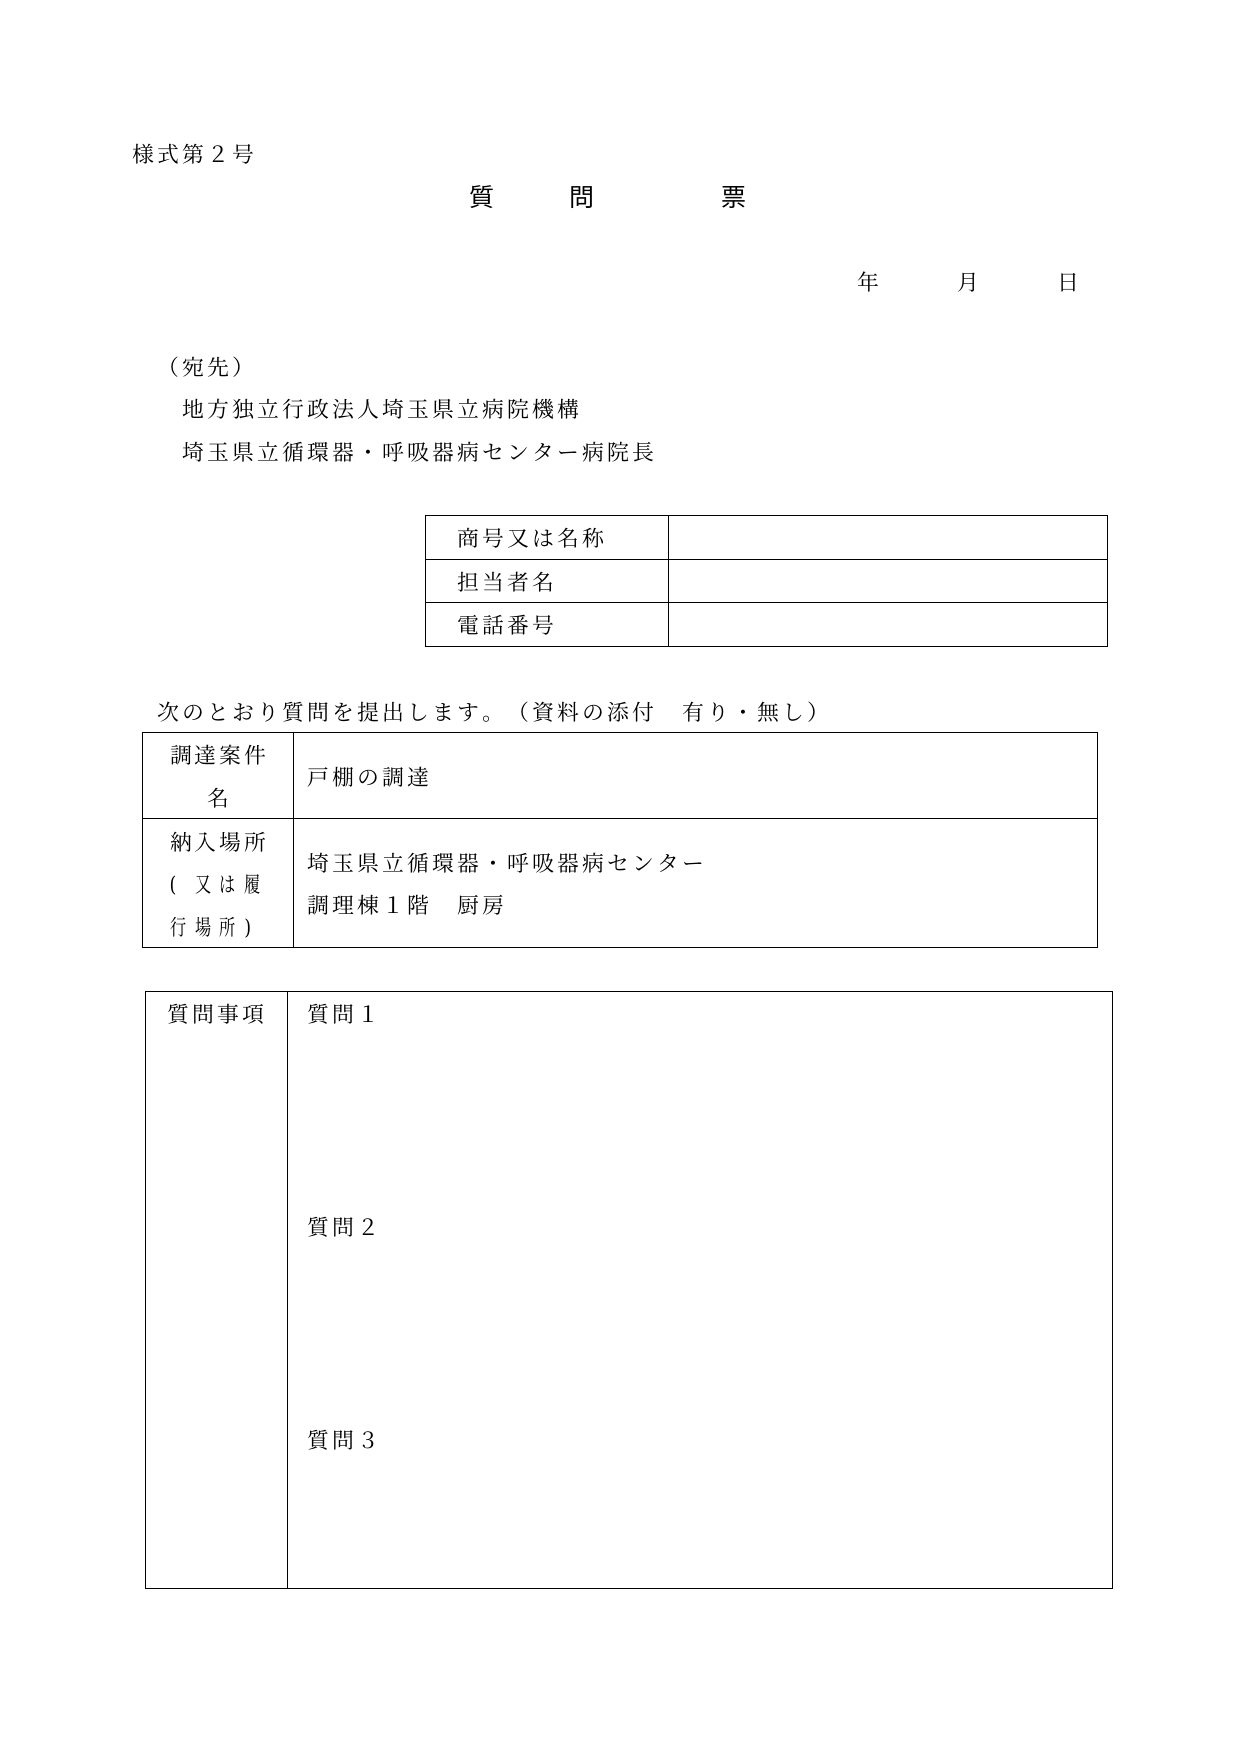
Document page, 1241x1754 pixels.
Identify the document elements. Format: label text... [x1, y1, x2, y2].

table_cell [669, 560, 1107, 602]
text 地方独立行政法人埼玉県立病院機構 [133, 387, 1108, 429]
text （宛先） [133, 344, 1108, 387]
table_header 調達案件名 [143, 733, 293, 818]
table_header 戸棚の調達 [294, 733, 1097, 818]
text 様式第２号 [133, 131, 1108, 174]
table_cell 電話番号 [426, 603, 668, 646]
text 質問票 [133, 174, 1108, 217]
table_cell 納入場所 (又は履行場所) [143, 819, 293, 947]
table_cell 担当者名 [426, 560, 668, 602]
table_cell 埼玉県立循環器・呼吸器病センター 調理棟１階 厨房 [294, 819, 1097, 947]
table_header [669, 516, 1107, 558]
text 埼玉県立循環器・呼吸器病センター病院長 [133, 429, 1108, 472]
text 年 月 日 [133, 259, 1082, 302]
table_header 商号又は名称 [426, 516, 668, 558]
table_cell [669, 603, 1107, 646]
table_header 質問１ 質問２ 質問３ [288, 992, 1112, 1588]
text 次のとおり質問を提出します。（資料の添付 有り・無し） [133, 689, 1108, 732]
table_header 質問事項 [146, 992, 287, 1588]
